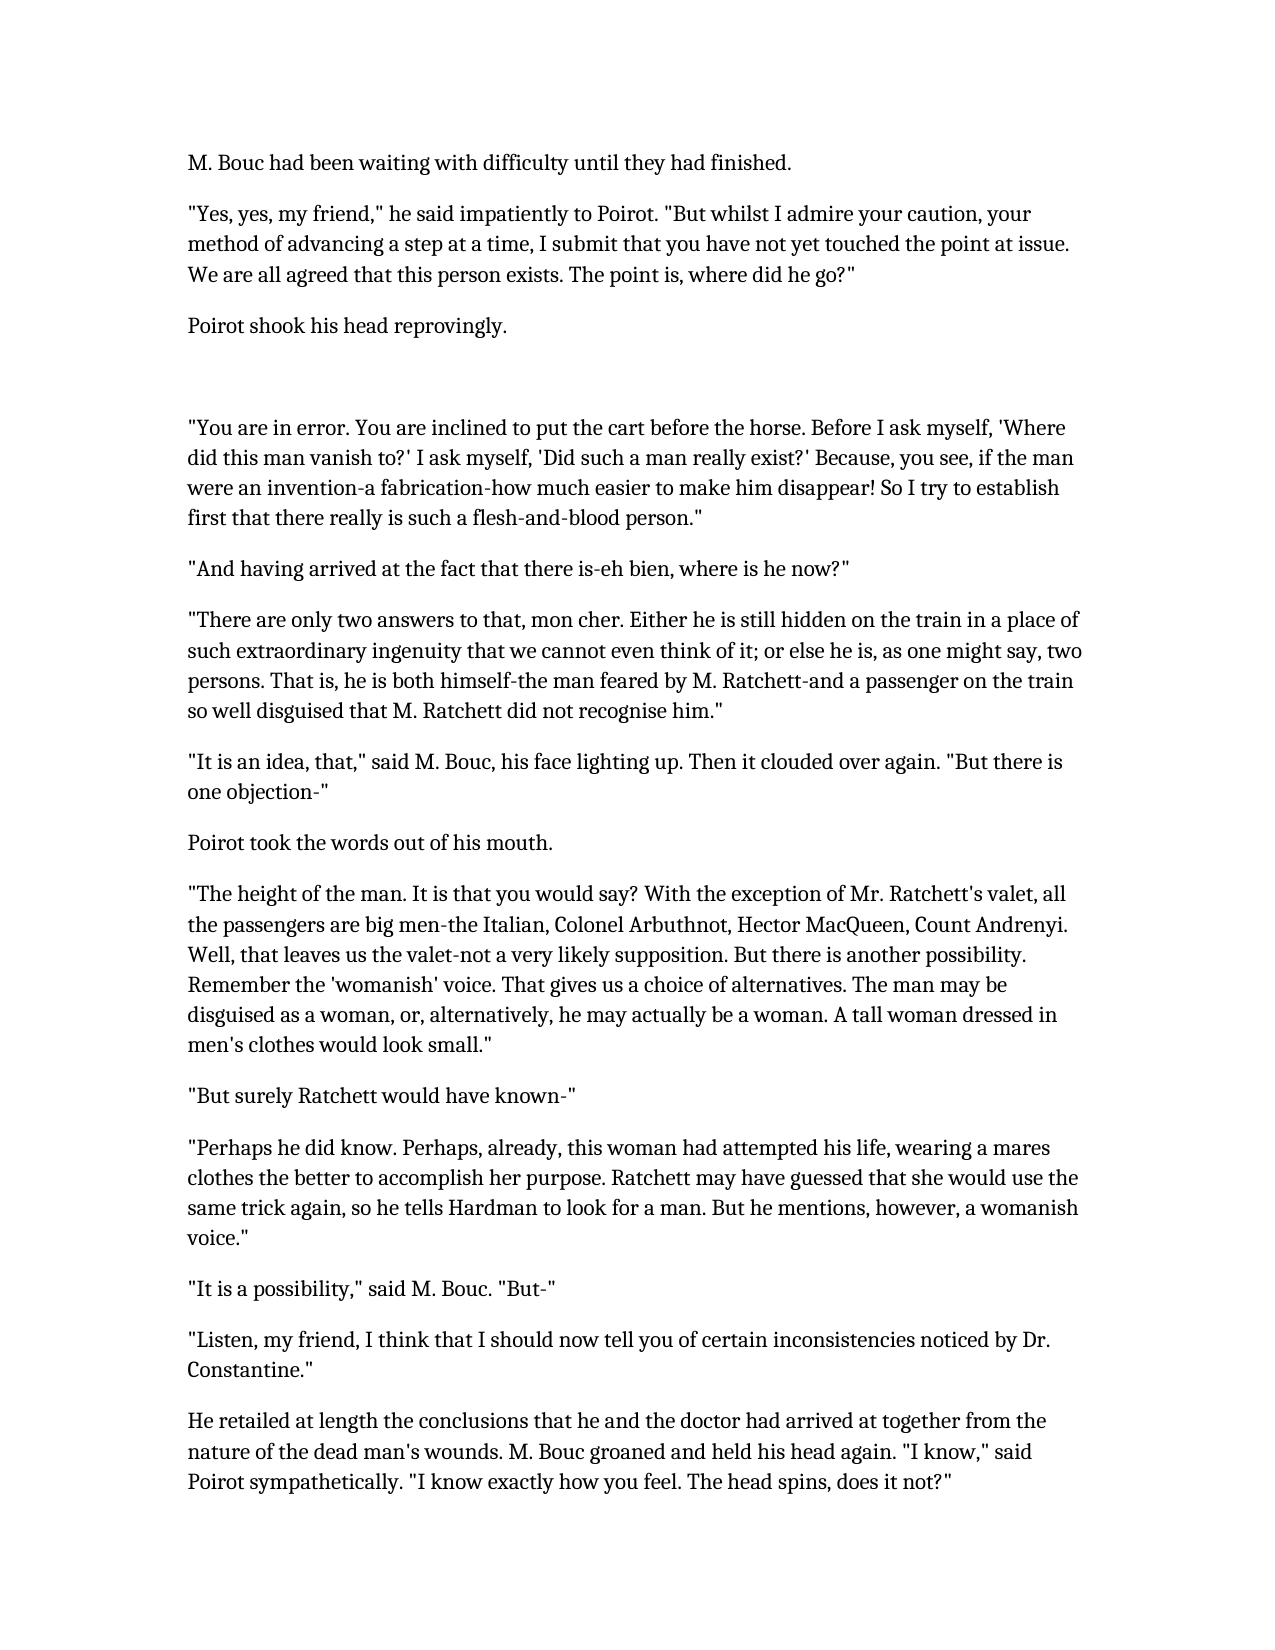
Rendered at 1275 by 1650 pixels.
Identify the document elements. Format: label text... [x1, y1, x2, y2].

text "The height of the man. It is that you would say? With the exception of Mr. Ratchett's valet, all the passengers are big men-the Italian, Colonel Arbuthnot, Hector MacQueen, Count Andrenyi. Well, that leaves us the valet-not a very likely supposition. But there is another possibility. Remember the 'womanish' voice. That gives us a choice of alternatives. The man may be disguised as a woman, or, alternatively, he may actually be a woman. A tall woman dressed in men's clothes would look small." [187, 881, 1087, 1059]
text "But surely Ratchett would have known-" [187, 1083, 1087, 1110]
text M. Bouc had been waiting with difficulty until they had finished. [187, 150, 1087, 176]
text "There are only two answers to that, mon cher. Either he is still hidden on the train in a place of such extraordinary ingenuity that we cannot even think of it; or else he is, as one might say, two persons. That is, he is both himself-the man feared by M. Ratchett-and a passenger on the train so well disguised that M. Ratchett did not recognise him." [187, 607, 1087, 724]
text "Yes, yes, my friend," he said impatiently to Poirot. "But whilst I admire your caution, your method of advancing a step at a time, I submit that you have not yet touched the point at issue. We are all agreed that this person exists. The point is, where did he go?" [187, 201, 1087, 288]
text "It is an idea, that," said M. Bouc, his face lighting up. Then it clouded over again. "But there is one objection-" [187, 749, 1087, 806]
text "It is a possibility," said M. Bouc. "But-" [187, 1276, 1087, 1302]
text "And having arrived at the fact that there is-eh bien, where is he now?" [187, 556, 1087, 583]
text Poirot shook his head reprovingly. [187, 312, 1087, 339]
text "You are in error. You are inclined to put the cart before the horse. Before I ask myself, 'Where did this man vanish to?' I ask myself, 'Did such a man really exist?' Because, you see, if the man were an invention-a fabrication-how much easier to make him disappear! So I try to establish first that there really is such a flesh-and-blood person." [187, 414, 1087, 532]
text Poirot took the words out of his mouth. [187, 830, 1087, 857]
text "Listen, my friend, I think that I should now tell you of certain inconsistencies noticed by Dr. Constantine." [187, 1327, 1087, 1384]
text He retailed at length the conclusions that he and the doctor had arrived at together from the nature of the dead man's wounds. M. Bouc groaned and held his head again. "I know," said Poirot sympathetically. "I know exactly how you feel. The head spins, does it not?" [187, 1408, 1087, 1495]
text "Perhaps he did know. Perhaps, already, this woman had attempted his life, wearing a mares clothes the better to accomplish her purpose. Ratchett may have guessed that she would use the same trick again, so he tells Hardman to look for a man. But he mentions, however, a womanish voice." [187, 1134, 1087, 1251]
